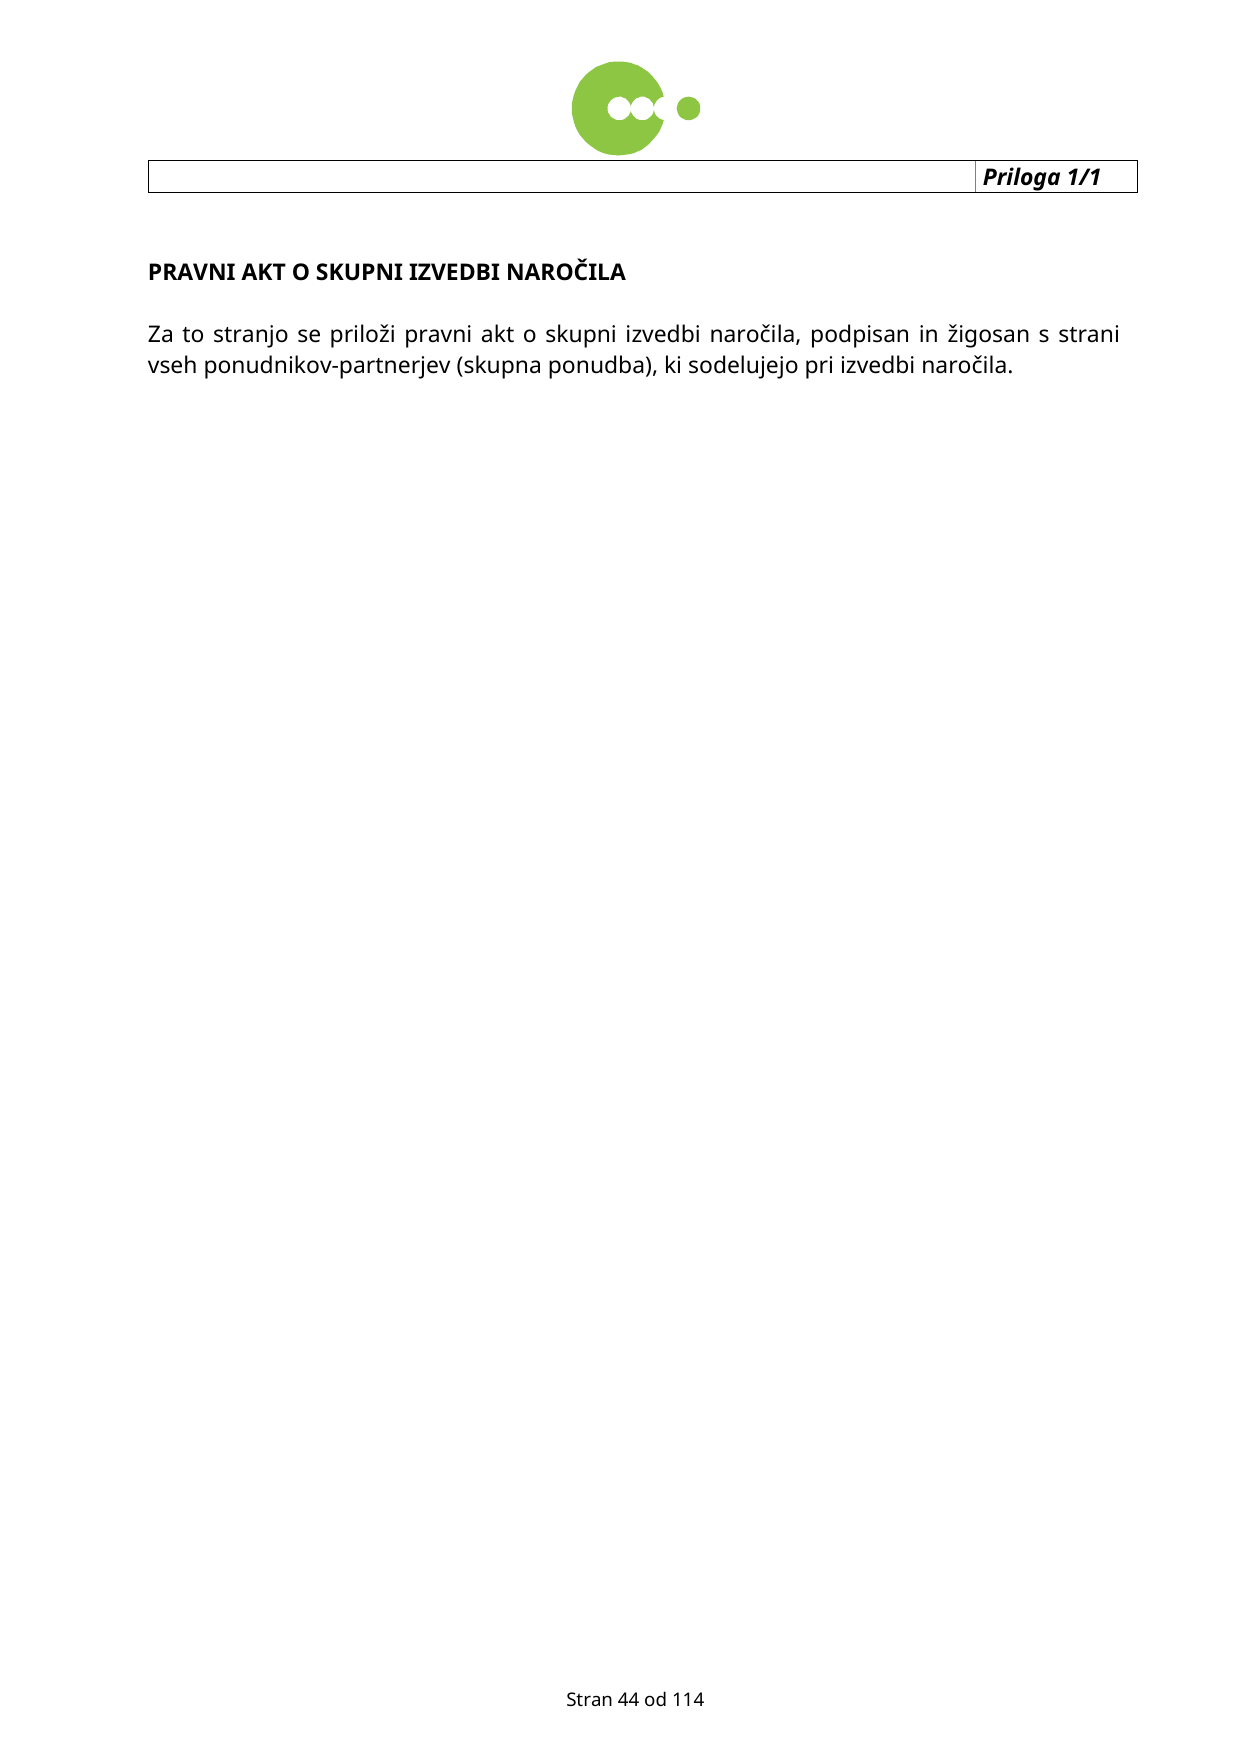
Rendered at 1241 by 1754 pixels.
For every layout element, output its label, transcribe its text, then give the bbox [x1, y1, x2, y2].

table_header Priloga 1/1 [976, 161, 1137, 192]
table_header [149, 161, 975, 192]
text PRAVNI AKT O SKUPNI IZVEDBI NAROČILA [148, 256, 1122, 287]
text Za to stranjo se priloži pravni akt o skupni izvedbi naročila, podpisan in žigosan s strani vseh ponudnikov-partnerjev (skupna ponudba), ki sodelujejo pri izvedbi naročila. [148, 318, 1122, 381]
